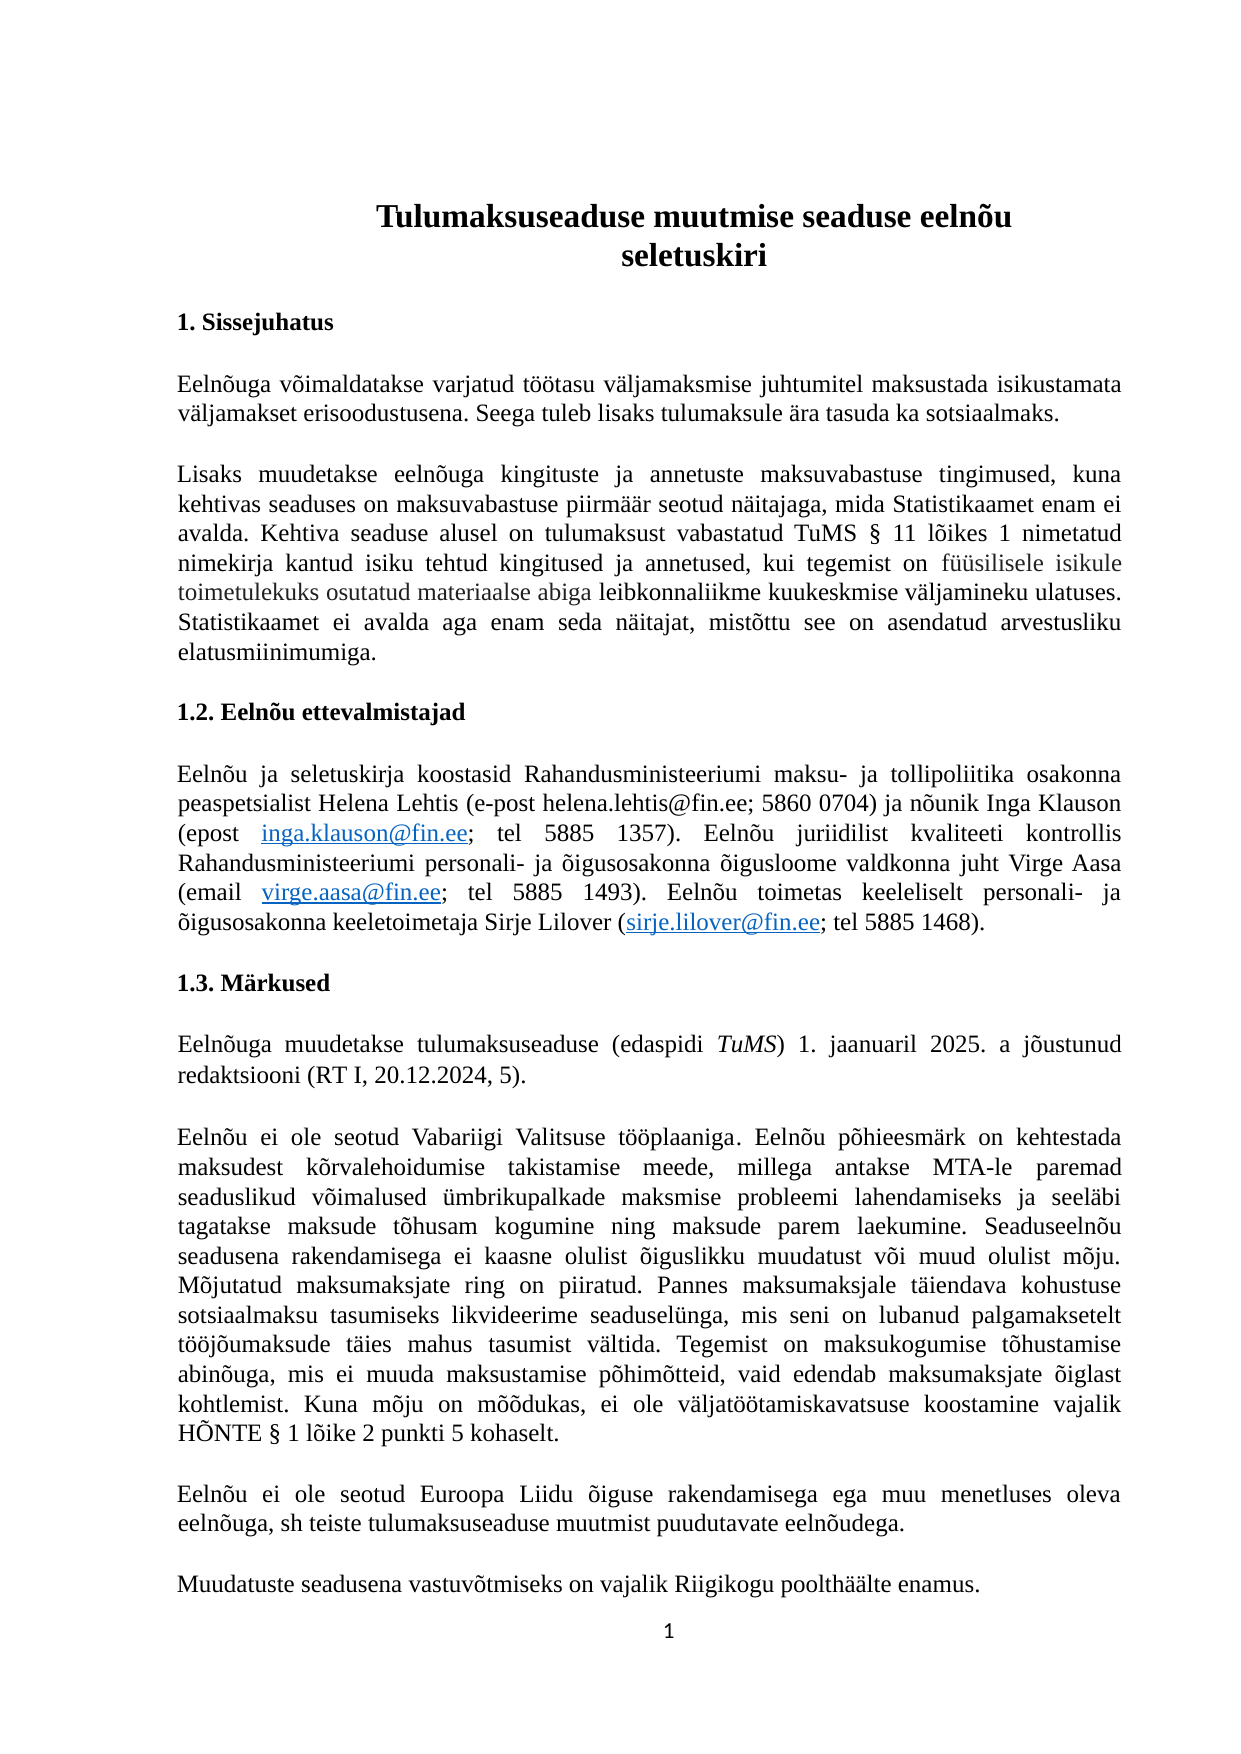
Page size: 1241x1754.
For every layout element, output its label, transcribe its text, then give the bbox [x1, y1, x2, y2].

subtitle 1. Sissejuhatus [177, 307, 1122, 336]
text Eelnõuga muudetakse tulumaksuseaduse (edaspidi TuMS) 1. jaanuaril 2025. a jõustunud redaktsiooni (RT I, 20.12.2024, 5). [177, 1029, 1122, 1089]
text Eelnõu ei ole seotud Euroopa Liidu õiguse rakendamisega ega muu menetluses oleva eelnõuga, sh teiste tulumaksuseaduse muutmist puudutavate eelnõudega. [177, 1479, 1122, 1537]
subtitle 1.2. Eelnõu ettevalmistajad [177, 697, 1122, 726]
text Eelnõu ei ole seotud Vabariigi Valitsuse tööplaaniga. Eelnõu põhieesmärk on kehtestada maksudest kõrvalehoidumise takistamise meede, millega antakse MTA-le paremad seaduslikud võimalused ümbrikupalkade maksmise probleemi lahendamiseks ja seeläbi tagatakse maksude tõhusam kogumine ning maksude parem laekumine. Seaduseelnõu seadusena rakendamisega ei kaasne olulist õiguslikku muudatust või muud olulist mõju. Mõjutatud maksumaksjate ring on piiratud. Pannes maksumaksjale täiendava kohustuse sotsiaalmaksu tasumiseks likvideerime seaduselünga, mis seni on lubanud palgamaksetelt tööjõumaksude täies mahus tasumist vältida. Tegemist on maksukogumise tõhustamise abinõuga, mis ei muuda maksustamise põhimõtteid, vaid edendab maksumaksjate õiglast kohtlemist. Kuna mõju on mõõdukas, ei ole väljatöötamiskavatsuse koostamine vajalik HÕNTE § 1 lõike 2 punkti 5 kohaselt. [177, 1122, 1122, 1447]
text Muudatuste seadusena vastuvõtmiseks on vajalik Riigikogu poolthäälte enamus. [177, 1569, 1122, 1598]
text Tulumaksuseaduse muutmise seaduse eelnõu seletuskiri [331, 196, 1058, 274]
text Lisaks muudetakse eelnõuga kingituste ja annetuste maksuvabastuse tingimused, kuna kehtivas seaduses on maksuvabastuse piirmäär seotud näitajaga, mida Statistikaamet enam ei avalda. Kehtiva seaduse alusel on tulumaksust vabastatud TuMS § 11 lõikes 1 nimetatud nimekirja kantud isiku tehtud kingitused ja annetused, kui tegemist on füüsilisele isikule toimetulekuks osutatud materiaalse abiga leibkonnaliikme kuukeskmise väljamineku ulatuses. Statistikaamet ei avalda aga enam seda näitajat, mistõttu see on asendatud arvestusliku elatusmiinimumiga. [177, 459, 1122, 665]
text Eelnõuga võimaldatakse varjatud töötasu väljamaksmise juhtumitel maksustada isikustamata väljamakset erisoodustusena. Seega tuleb lisaks tulumaksule ära tasuda ka sotsiaalmaks. [177, 369, 1122, 427]
text Eelnõu ja seletuskirja koostasid Rahandusministeeriumi maksu- ja tollipoliitika osakonna peaspetsialist Helena Lehtis (e-post helena.lehtis@fin.ee; 5860 0704) ja nõunik Inga Klauson (epost inga.klauson@fin.ee; tel 5885 1357). Eelnõu juriidilist kvaliteeti kontrollis Rahandusministeeriumi personali- ja õigusosakonna õigusloome valdkonna juht Virge Aasa (email virge.aasa@fin.ee; tel 5885 1493). Eelnõu toimetas keeleliselt personali- ja õigusosakonna keeletoimetaja Sirje Lilover (sirje.lilover@fin.ee; tel 5885 1468). [177, 759, 1122, 936]
subtitle 1.3. Märkused [177, 968, 1122, 996]
